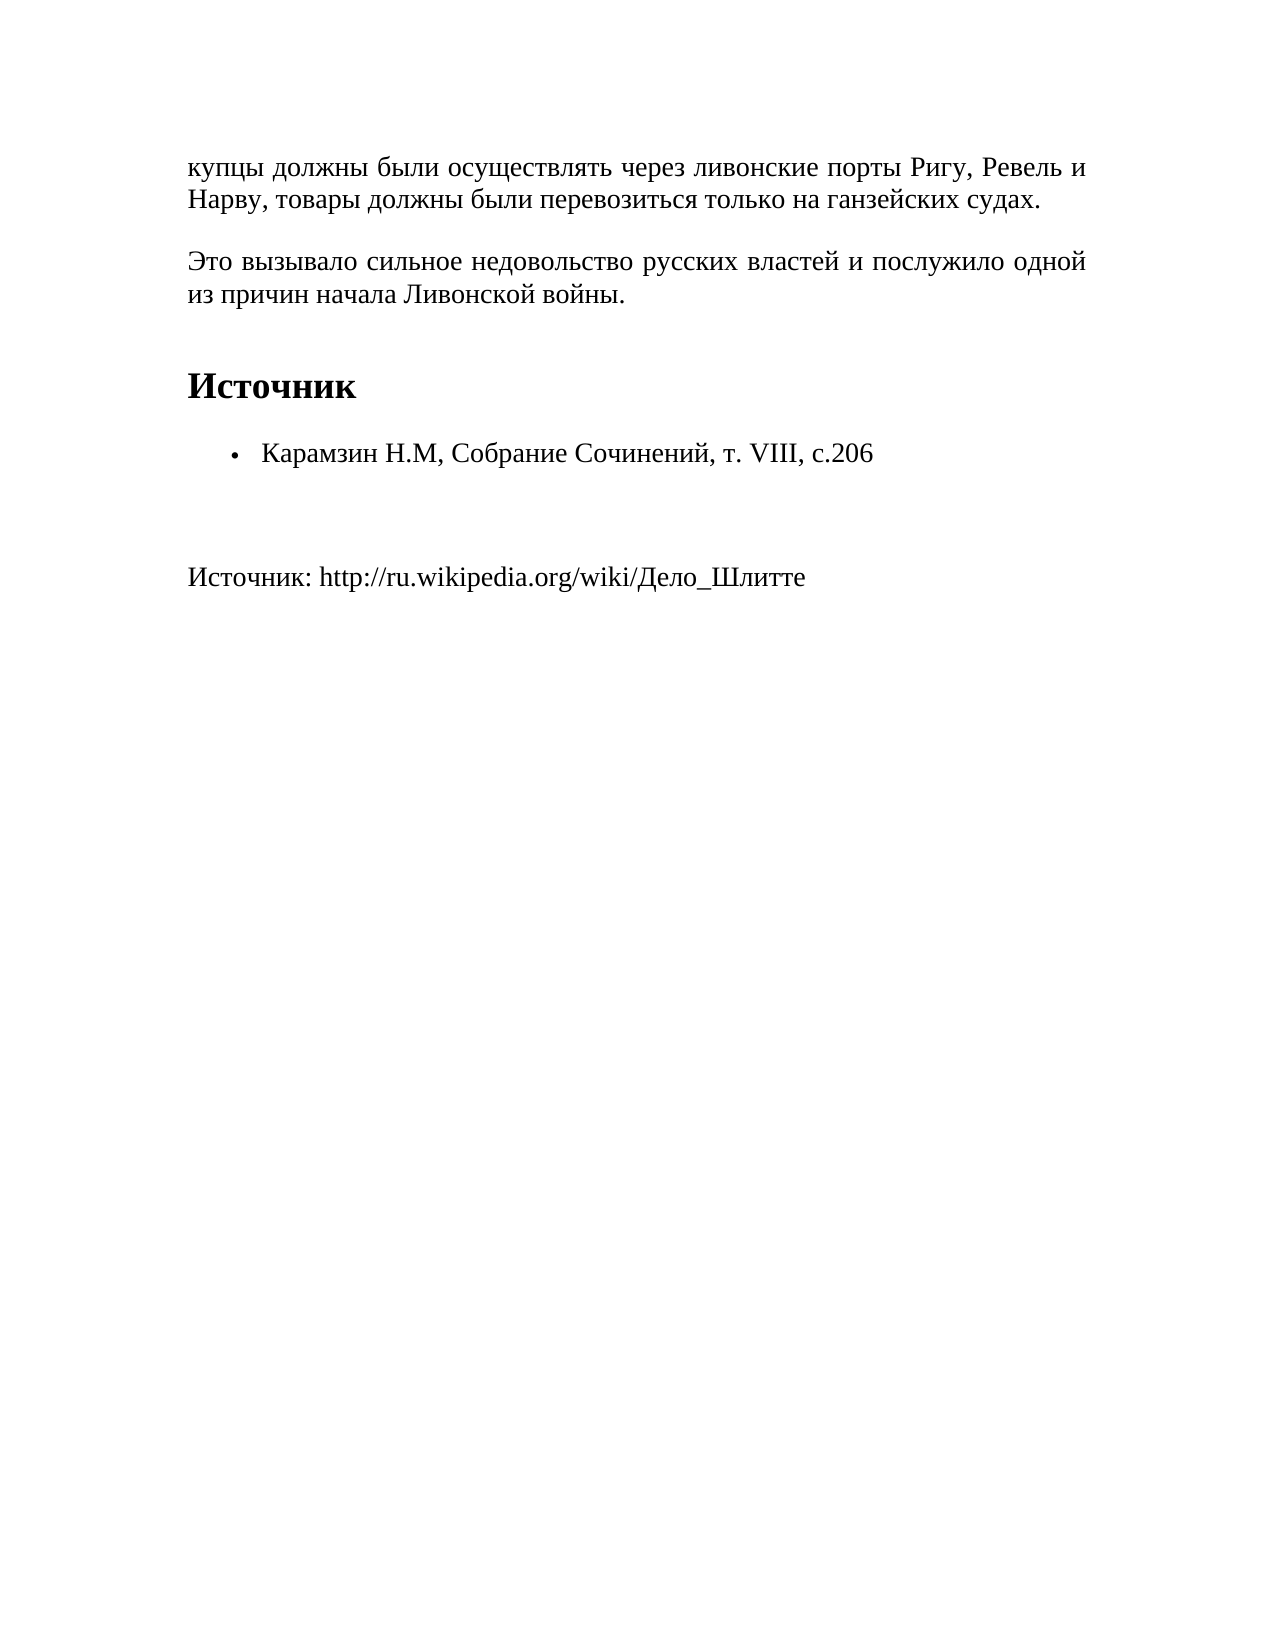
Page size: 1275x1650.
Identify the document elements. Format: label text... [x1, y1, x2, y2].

list Источник [187, 363, 1087, 407]
text Это вызывало сильное недовольство русских властей и послужило одной из причин начала Ливонской войны. [187, 244, 1087, 309]
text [187, 150, 1087, 215]
list Карамзин Н.М, Собрание Сочинений, т. VIII, c.206 [232, 436, 1087, 468]
text Источник: http://ru.wikipedia.org/wiki/Дело_Шлитте [187, 560, 1087, 592]
